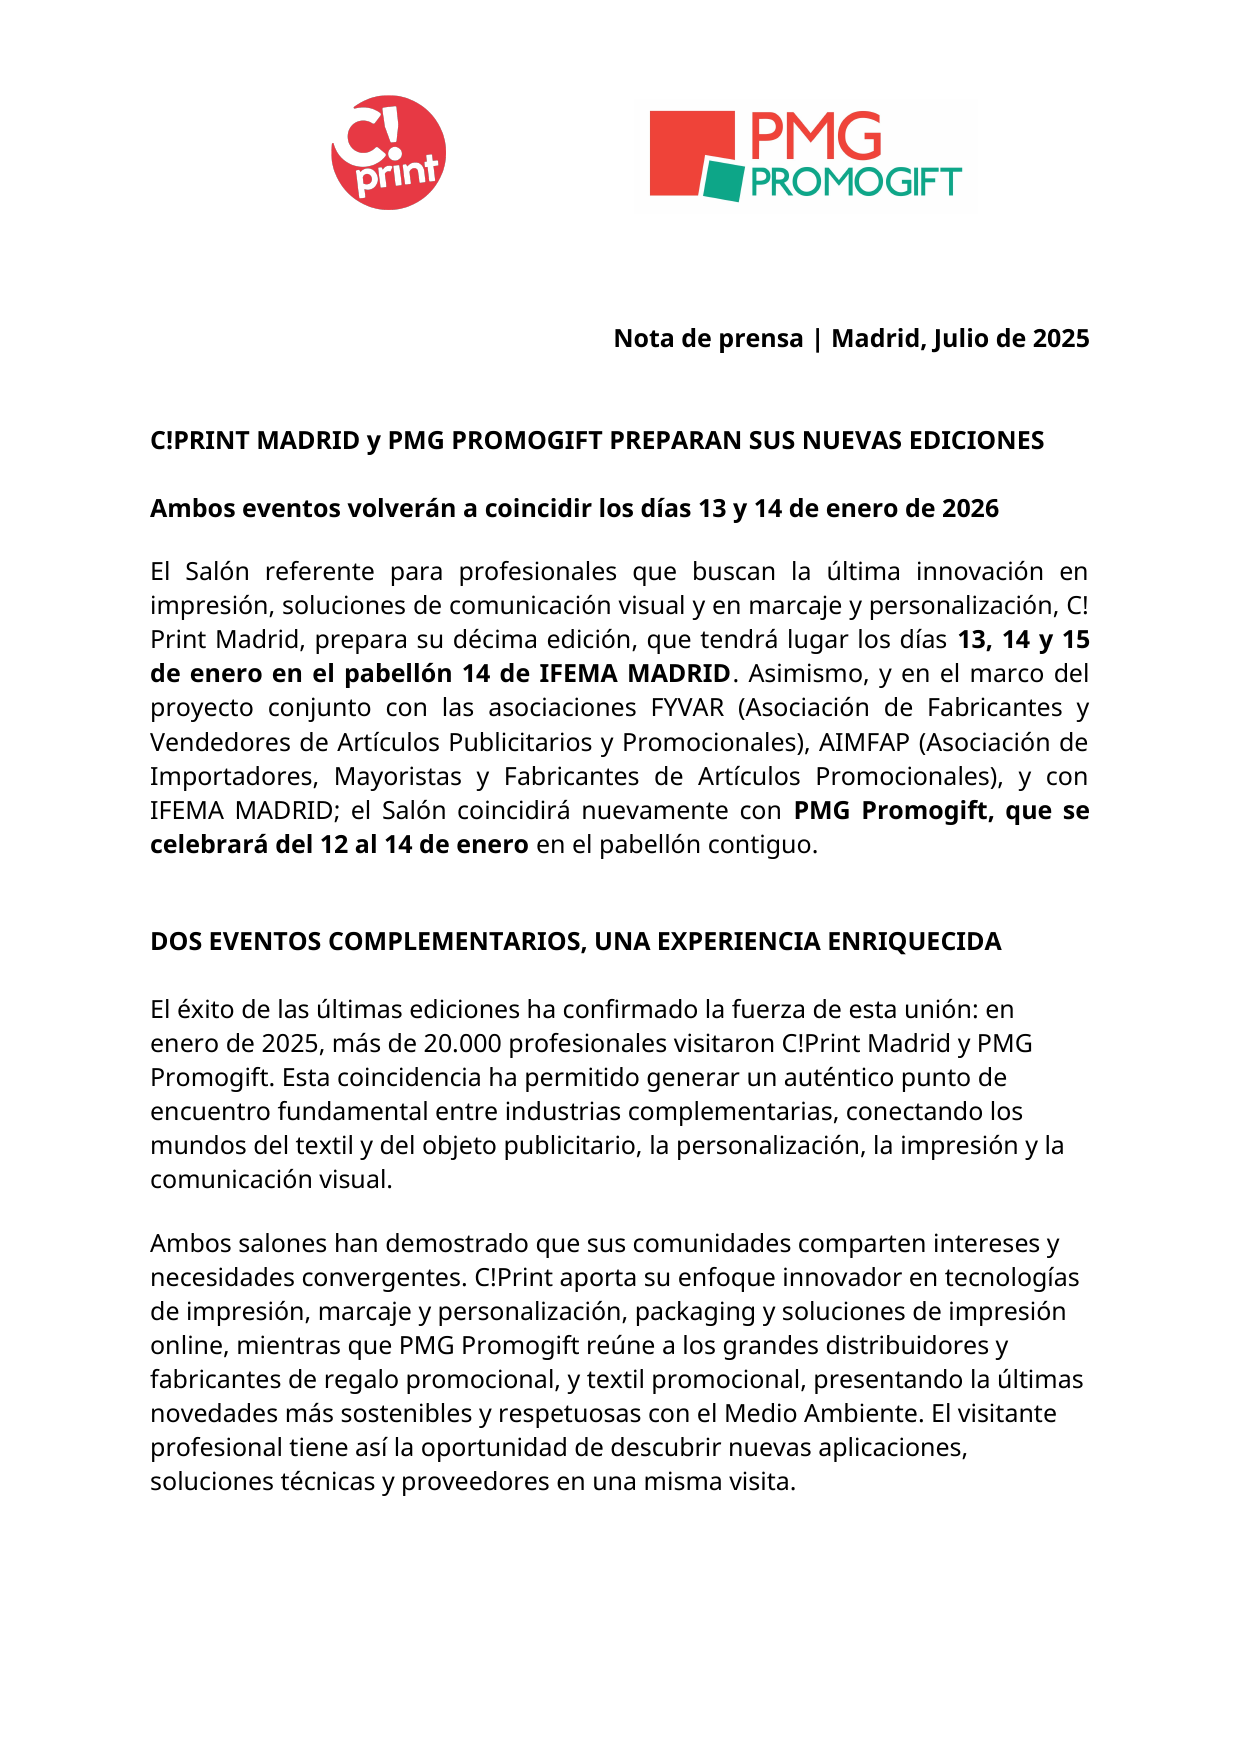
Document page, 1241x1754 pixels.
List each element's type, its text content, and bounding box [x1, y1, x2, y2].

text C!PRINT MADRID y PMG PROMOGIFT PREPARAN SUS NUEVAS EDICIONES [150, 422, 1090, 457]
text Ambos eventos volverán a coincidir los días 13 y 14 de enero de 2026 [150, 491, 1090, 525]
text Nota de prensa | Madrid, Julio de 2025 [150, 320, 1090, 354]
text El éxito de las últimas ediciones ha confirmado la fuerza de esta unión: en enero de 2025, más de 20.000 profesionales visitaron C!Print Madrid y PMG Promogift. Esta coincidencia ha permitido generar un auténtico punto de encuentro fundamental entre industrias complementarias, conectando los mundos del textil y del objeto publicitario, la personalización, la impresión y la comunicación visual. [150, 992, 1090, 1196]
text DOS EVENTOS COMPLEMENTARIOS, UNA EXPERIENCIA ENRIQUECIDA [150, 924, 1090, 958]
text El Salón referente para profesionales que buscan la última innovación en impresión, soluciones de comunicación visual y en marcaje y personalización, C!Print Madrid, prepara su décima edición, que tendrá lugar los días 13, 14 y 15 de enero en el pabellón 14 de IFEMA MADRID. Asimismo, y en el marco del proyecto conjunto con las asociaciones FYVAR (Asociación de Fabricantes y Vendedores de Artículos Publicitarios y Promocionales), AIMFAP (Asociación de Importadores, Mayoristas y Fabricantes de Artículos Promocionales), y con IFEMA MADRID; el Salón coincidirá nuevamente con PMG Promogift, que se celebrará del 12 al 14 de enero en el pabellón contiguo. [150, 554, 1090, 860]
text Ambos salones han demostrado que sus comunidades comparten intereses y necesidades convergentes. C!Print aporta su enfoque innovador en tecnologías de impresión, marcaje y personalización, packaging y soluciones de impresión online, mientras que PMG Promogift reúne a los grandes distribuidores y fabricantes de regalo promocional, y textil promocional, presentando la últimas novedades más sostenibles y respetuosas con el Medio Ambiente. El visitante profesional tiene así la oportunidad de descubrir nuevas aplicaciones, soluciones técnicas y proveedores en una misma visita. [150, 1225, 1090, 1498]
picture [633, 99, 979, 214]
picture [313, 77, 464, 228]
